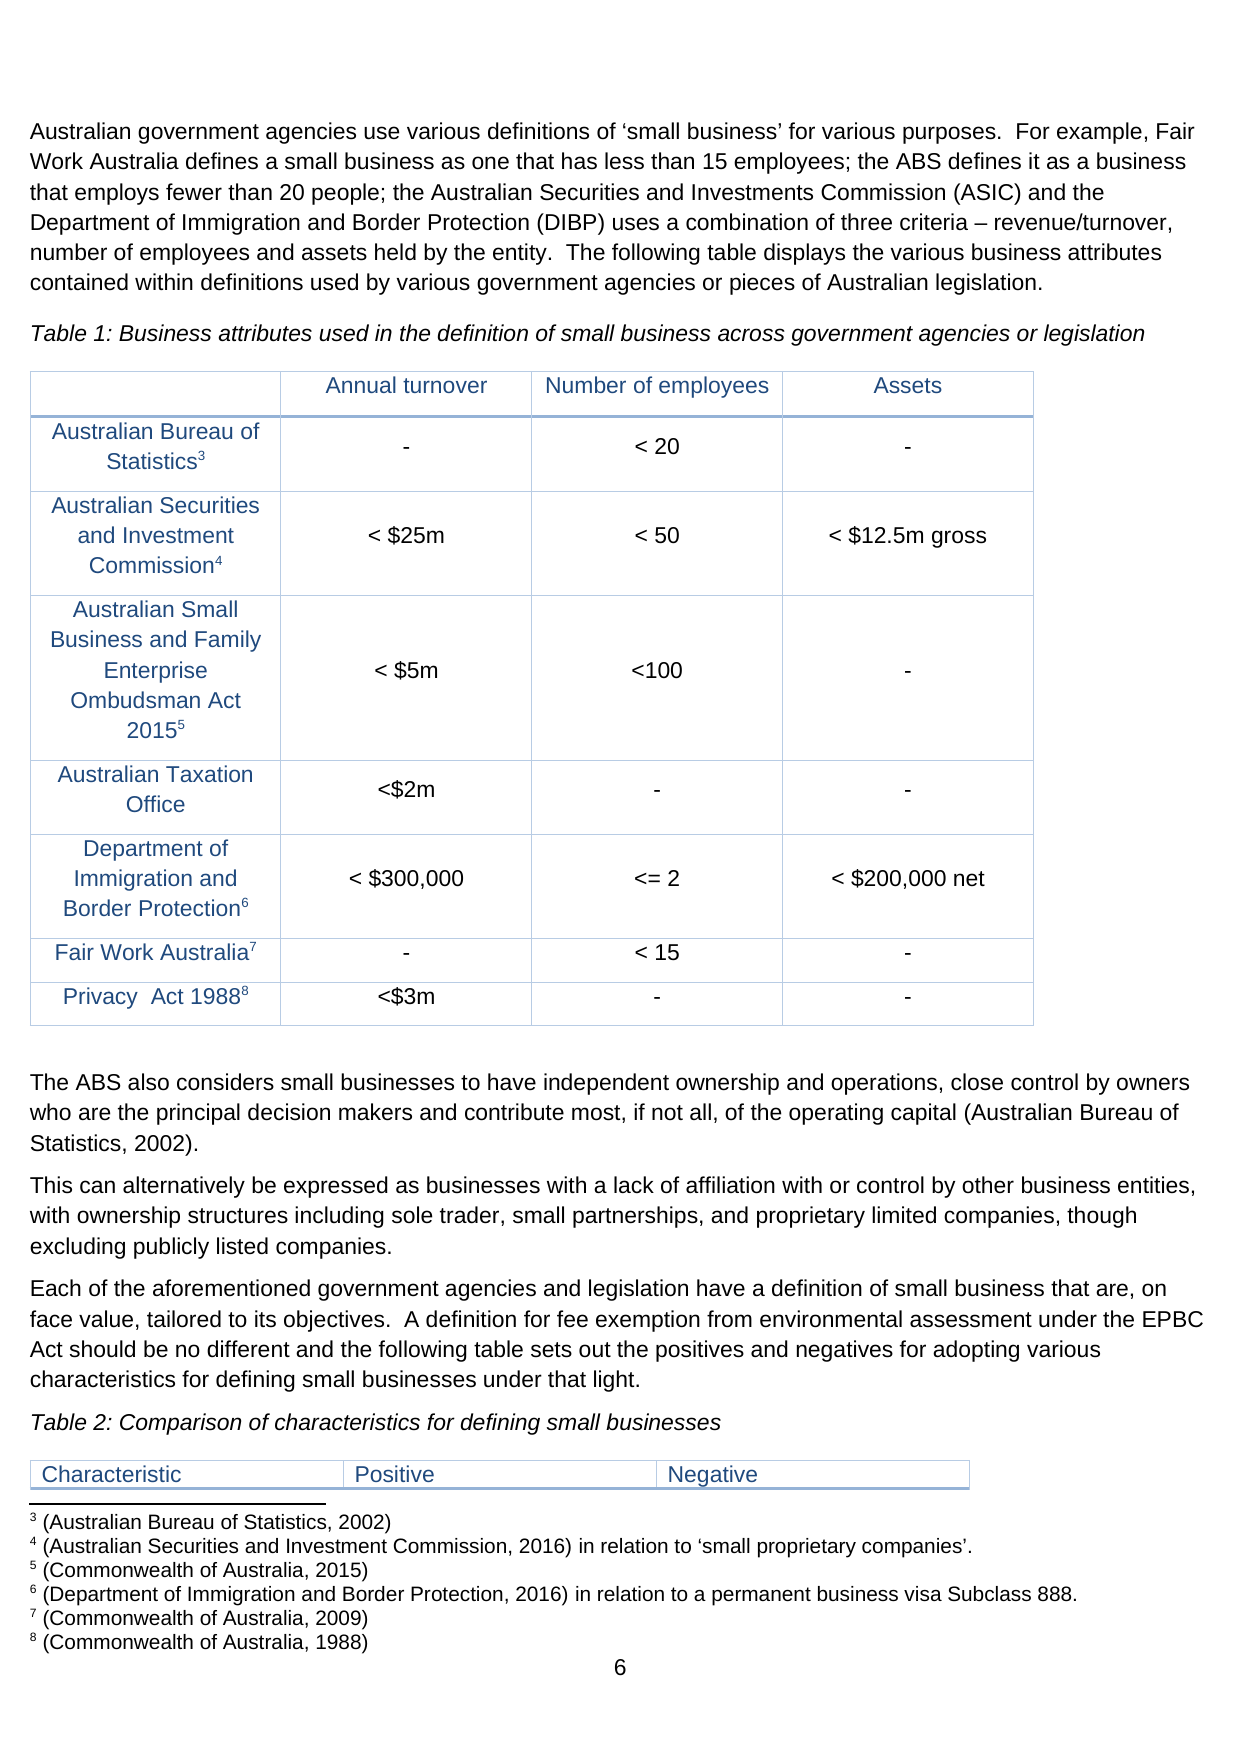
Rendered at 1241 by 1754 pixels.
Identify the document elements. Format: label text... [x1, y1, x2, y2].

table_cell - [783, 939, 1033, 982]
table_cell <= 2 [532, 835, 782, 938]
table_header Positive [344, 1461, 656, 1487]
table_header Annual turnover [281, 372, 531, 415]
table_header [31, 372, 280, 415]
table_cell - [783, 983, 1033, 1025]
table_cell - [532, 761, 782, 834]
table_cell - [281, 418, 531, 491]
subtitle Table 2: Comparison of characteristics for defining small businesses [29, 1409, 1211, 1435]
table_cell Privacy Act 1988 [31, 983, 280, 1025]
text Australian government agencies use various definitions of ‘small business’ for various purposes. For example, Fair Work Australia defines a small business as one that has less than 15 employees; the ABS defines it as a business that employs fewer than 20 people; the Australian Securities and Investments Commission (ASIC) and the Department of Immigration and Border Protection (DIBP) uses a combination of three criteria – revenue/turnover, number of employees and assets held by the entity. The following table displays the various business attributes contained within definitions used by various government agencies or pieces of Australian legislation. [29, 118, 1211, 296]
table_cell Australian Securities and Investment Commission [31, 492, 280, 595]
table_cell < 50 [532, 492, 782, 595]
table_cell < $300,000 [281, 835, 531, 938]
table_cell < $200,000 net [783, 835, 1033, 938]
table_cell - [281, 939, 531, 982]
table_cell - [783, 418, 1033, 491]
table_cell Australian Taxation Office [31, 761, 280, 834]
table_cell Australian Bureau of Statistics [31, 418, 280, 491]
table_cell - [783, 761, 1033, 834]
table_header Number of employees [532, 372, 782, 415]
table_cell - [532, 983, 782, 1025]
table_header Characteristic [31, 1461, 343, 1487]
table_cell < 15 [532, 939, 782, 982]
text Each of the aforementioned government agencies and legislation have a definition of small business that are, on face value, tailored to its objectives. A definition for fee exemption from environmental assessment under the EPBC Act should be no different and the following table sets out the positives and negatives for adopting various characteristics for defining small businesses under that light. [29, 1275, 1211, 1392]
table_header Negative [657, 1461, 969, 1487]
text The ABS also considers small businesses to have independent ownership and operations, close control by owners who are the principal decision makers and contribute most, if not all, of the operating capital . [29, 1069, 1211, 1156]
table_cell <$2m [281, 761, 531, 834]
table_cell Australian Small Business and Family Enterprise Ombudsman Act 2015 [31, 596, 280, 760]
table_cell - [783, 596, 1033, 760]
table_cell < 20 [532, 418, 782, 491]
table_cell <$3m [281, 983, 531, 1025]
table_cell <100 [532, 596, 782, 760]
table_cell < $25m [281, 492, 531, 595]
table_cell Department of Immigration and Border Protection [31, 835, 280, 938]
table_cell < $5m [281, 596, 531, 760]
subtitle Table 1: Business attributes used in the definition of small business across government agencies or legislation [29, 320, 1211, 347]
table_header Assets [783, 372, 1033, 415]
table_cell < $12.5m gross [783, 492, 1033, 595]
text This can alternatively be expressed as businesses with a lack of affiliation with or control by other business entities, with ownership structures including sole trader, small partnerships, and proprietary limited companies, though excluding publicly listed companies. [29, 1172, 1211, 1259]
table_cell Fair Work Australia [31, 939, 280, 982]
